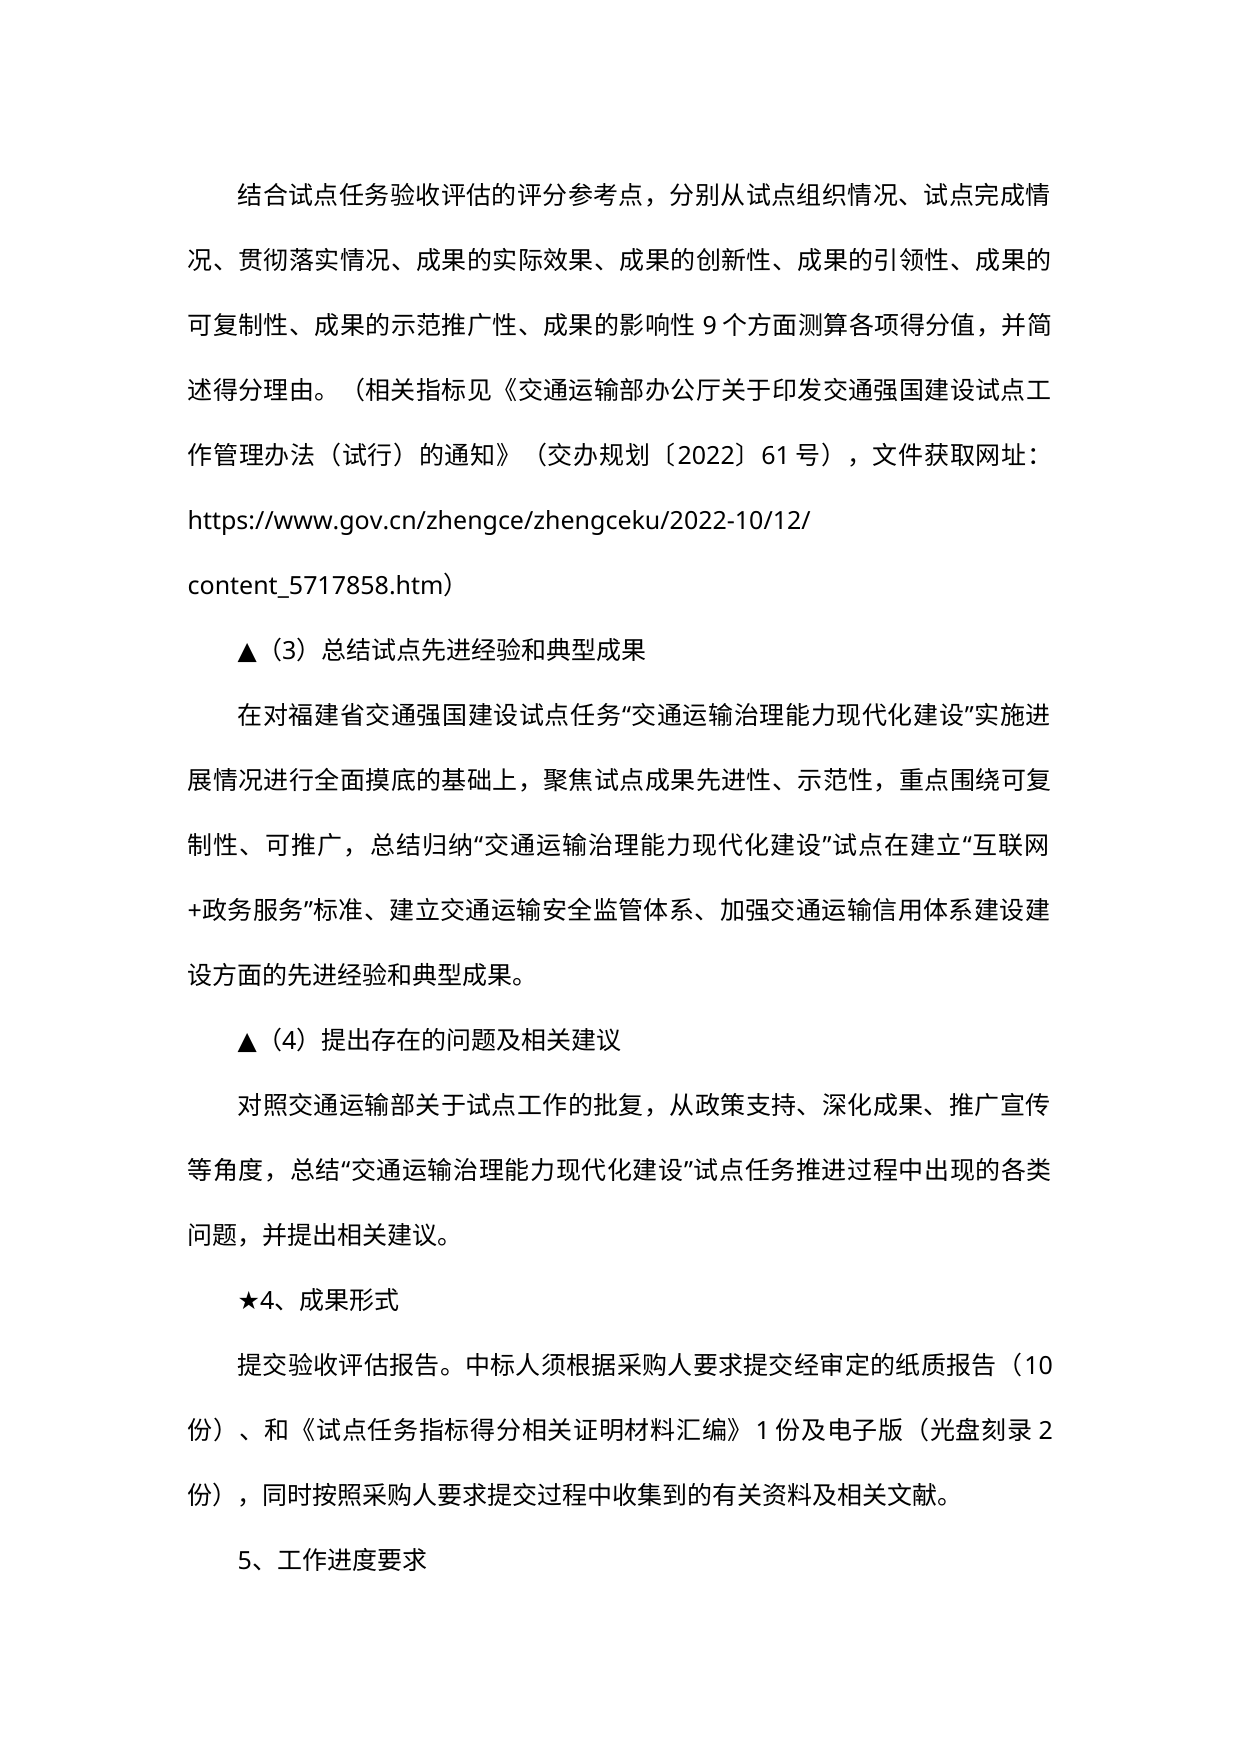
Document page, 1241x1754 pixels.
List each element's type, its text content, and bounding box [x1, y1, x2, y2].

text ▲（4）提出存在的问题及相关建议 [187, 1007, 1053, 1072]
text ★4、成果形式 [187, 1267, 1053, 1332]
text 提交验收评估报告。中标人须根据采购人要求提交经审定的纸质报告（10份）、和《试点任务指标得分相关证明材料汇编》1份及电子版（光盘刻录2份），同时按照采购人要求提交过程中收集到的有关资料及相关文献。 [187, 1332, 1053, 1527]
text 5、工作进度要求 [187, 1527, 1053, 1592]
text 在对福建省交通强国建设试点任务“交通运输治理能力现代化建设”实施进展情况进行全面摸底的基础上，聚焦试点成果先进性、示范性，重点围绕可复制性、可推广，总结归纳“交通运输治理能力现代化建设”试点在建立“互联网+政务服务”标准、建立交通运输安全监管体系、加强交通运输信用体系建设建设方面的先进经验和典型成果。 [187, 682, 1053, 1007]
text 对照交通运输部关于试点工作的批复，从政策支持、深化成果、推广宣传等角度，总结“交通运输治理能力现代化建设”试点任务推进过程中出现的各类问题，并提出相关建议。 [187, 1072, 1053, 1267]
text ▲（3）总结试点先进经验和典型成果 [187, 617, 1053, 682]
text 结合试点任务验收评估的评分参考点，分别从试点组织情况、试点完成情况、贯彻落实情况、成果的实际效果、成果的创新性、成果的引领性、成果的可复制性、成果的示范推广性、成果的影响性9个方面测算各项得分值，并简述得分理由。（相关指标见《交通运输部办公厅关于印发交通强国建设试点工作管理办法（试行）的通知》（交办规划〔2022〕61号），文件获取网址：https://www.gov.cn/zhengce/zhengceku/2022-10/12/content_5717858.htm） [187, 162, 1053, 617]
